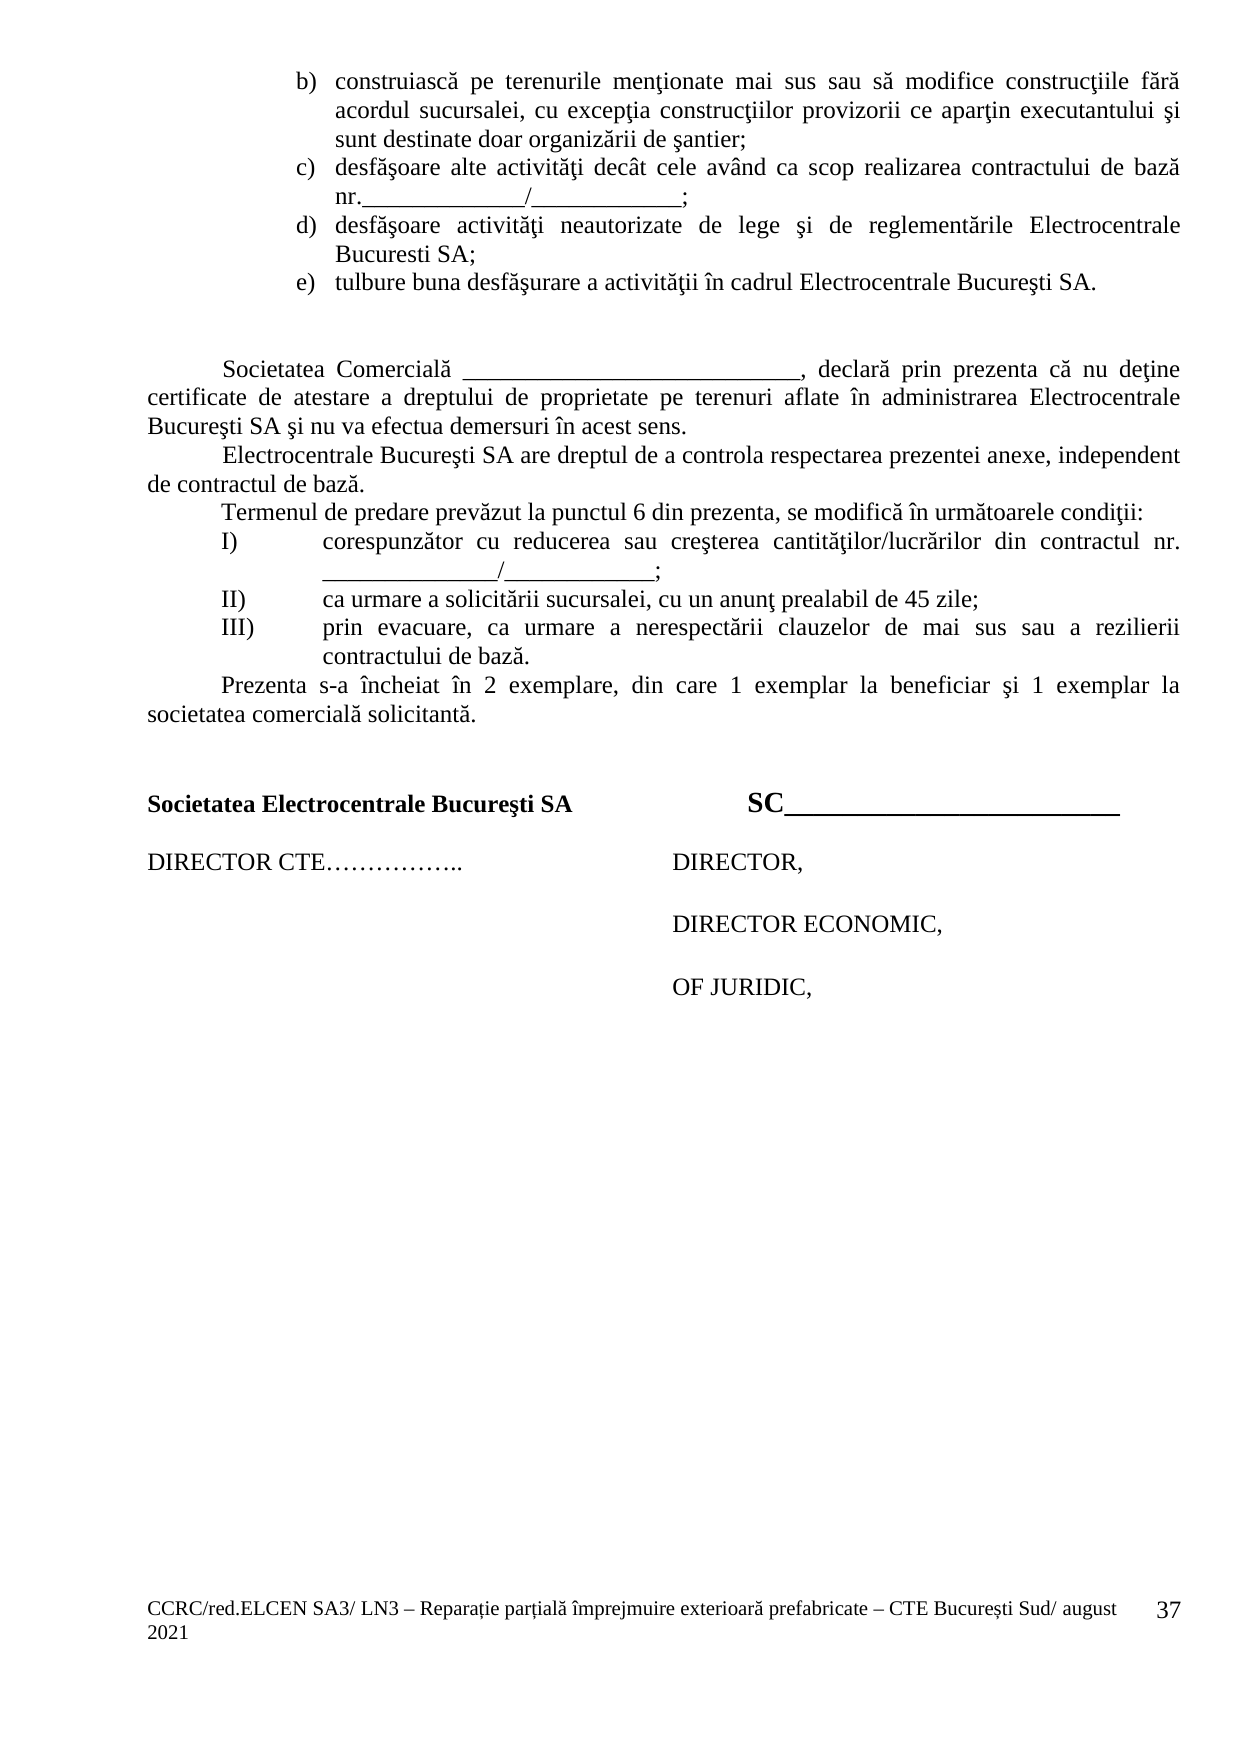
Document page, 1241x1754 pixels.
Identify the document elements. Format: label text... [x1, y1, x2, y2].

list prin evacuare, ca urmare a nerespectării clauzelor de mai sus sau a rezilierii contractului de bază. [221, 612, 1181, 670]
list desfăşoare alte activităţi decât cele având ca scop realizarea contractului de bază nr._____________/____________; [296, 152, 1181, 210]
list tulbure buna desfăşurare a activităţii în cadrul Electrocentrale Bucureşti SA. [296, 267, 1181, 296]
list ca urmare a solicitării sucursalei, cu un anunţ prealabil de 45 zile; [221, 584, 1181, 612]
text Prezenta s-a încheiat în 2 exemplare, din care 1 exemplar la beneficiar şi 1 exemplar la societatea comercială solicitantă. [147, 670, 1181, 727]
subtitle Societatea Electrocentrale Bucureşti SA SC_______________________ [147, 785, 1181, 818]
text OF JURIDIC, [147, 972, 1181, 1001]
list desfăşoare activităţi neautorizate de lege şi de reglementările Electrocentrale Bucuresti SA; [296, 210, 1181, 267]
list corespunzător cu reducerea sau creşterea cantităţilor/lucrărilor din contractul nr. ______________/____________; [221, 526, 1181, 584]
text Electrocentrale Bucureşti SA are dreptul de a controla respectarea prezentei anexe, independent de contractul de bază. [147, 440, 1181, 497]
text DIRECTOR ECONOMIC, [522, 909, 1181, 938]
list construiască pe terenurile menţionate mai sus sau să modifice construcţiile fără acordul sucursalei, cu excepţia construcţiilor provizorii ce aparţin executantului şi sunt destinate doar organizării de şantier; [296, 66, 1181, 152]
text DIRECTOR CTE…………….. DIRECTOR, [147, 847, 1181, 876]
text Termenul de predare prevăzut la punctul 6 din prezenta, se modifică în următoarele condiţii: [147, 497, 1181, 526]
text Societatea Comercială ___________________________, declară prin prezenta că nu deţine certificate de atestare a dreptului de proprietate pe terenuri aflate în administrarea Electrocentrale Bucureşti SA şi nu va efectua demersuri în acest sens. [147, 354, 1181, 440]
